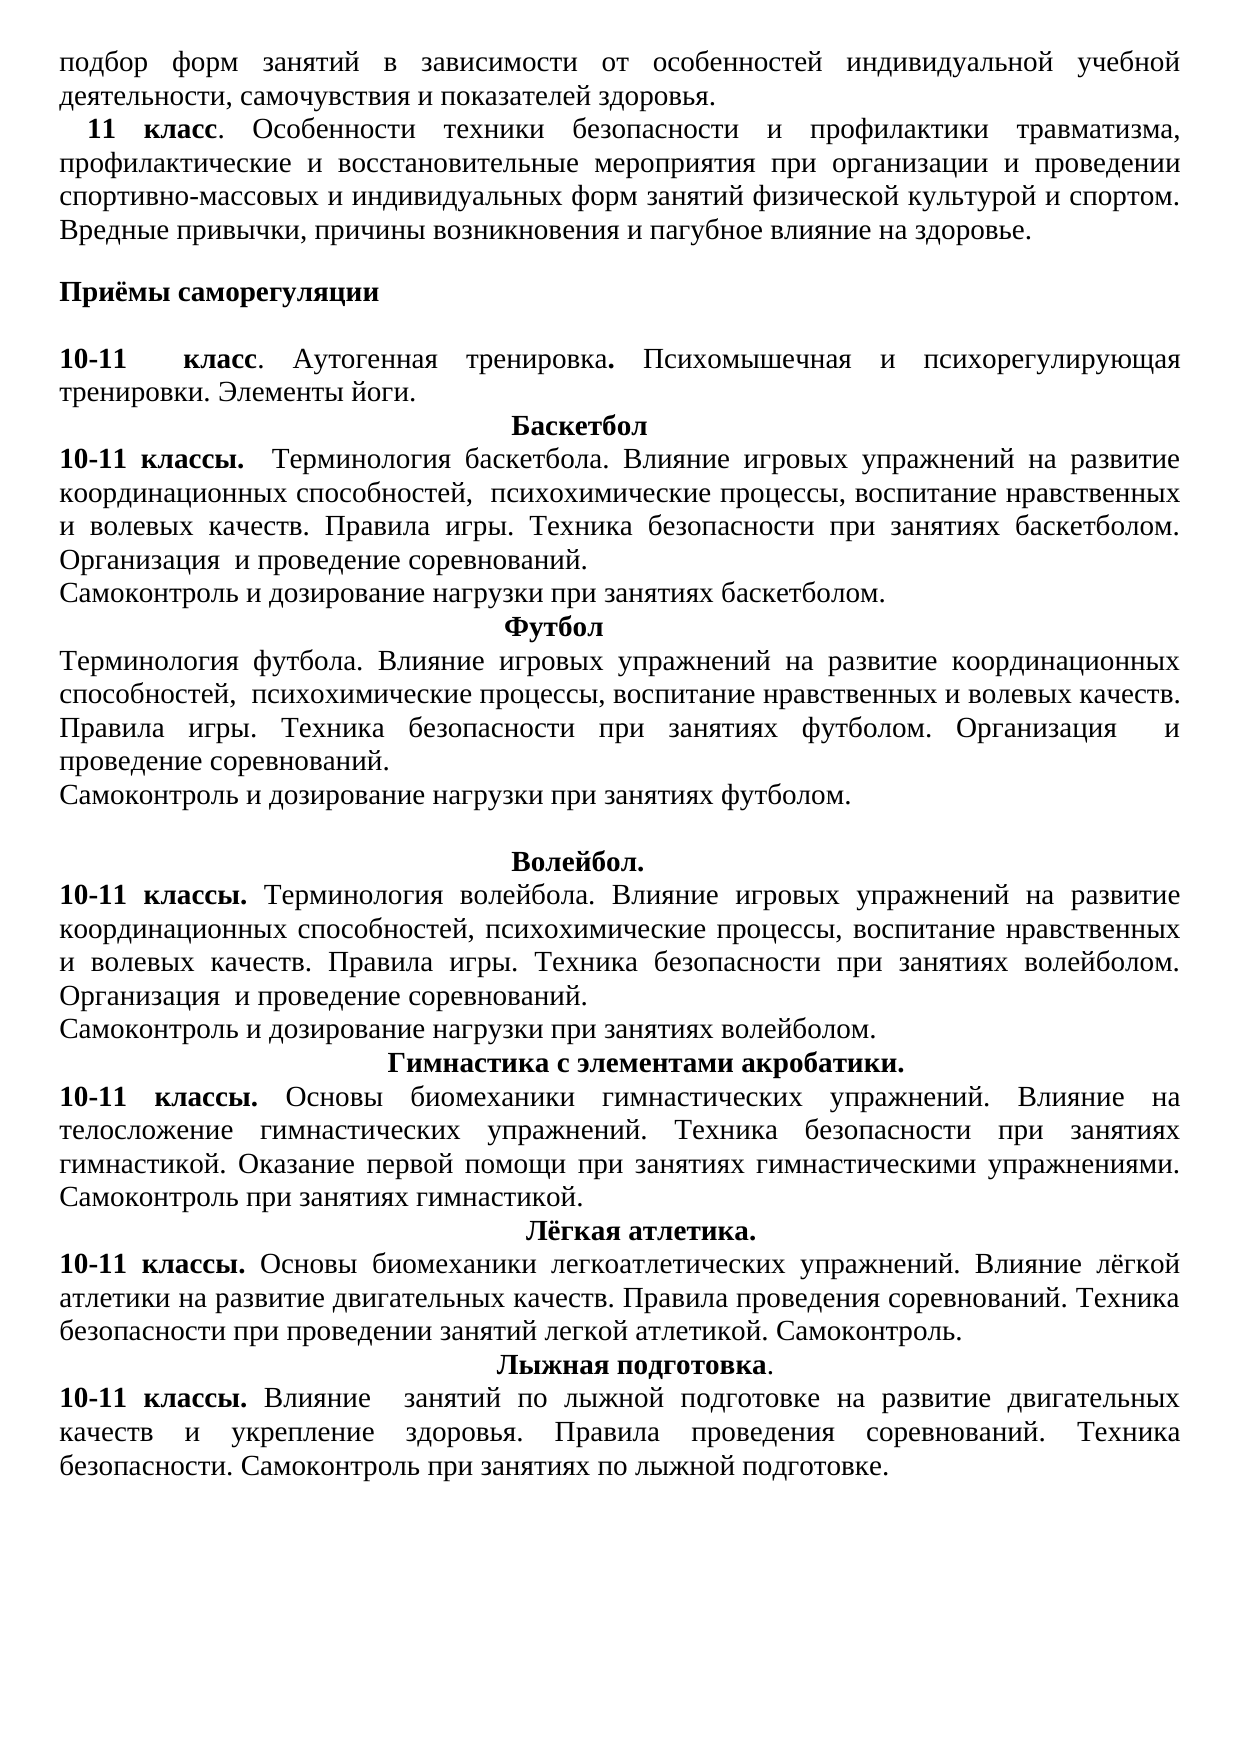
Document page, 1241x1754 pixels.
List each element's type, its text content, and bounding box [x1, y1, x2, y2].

text 11 класс. Особенности техники безопасности и профилактики травматизма, профилактические и восстановительные мероприятия при организации и проведении спортивно-массовых и индивидуальных форм занятий физической культурой и спортом. Вредные привычки, причины возникновения и пагубное влияние на здоровье. [59, 111, 1181, 246]
text Приёмы саморегуляции [59, 274, 1181, 307]
text 10-11 классы. Основы биомеханики легкоатлетических упражнений. Влияние лёгкой атлетики на развитие двигательных качеств. Правила проведения соревнований. Техника безопасности при проведении занятий легкой атлетикой. Самоконтроль. [59, 1246, 1181, 1347]
text Гимнастика с элементами акробатики. [59, 1045, 1181, 1079]
text Терминология футбола. Влияние игровых упражнений на развитие координационных способностей, психохимические процессы, воспитание нравственных и волевых качеств. Правила игры. Техника безопасности при занятиях футболом. Организация и проведение соревнований. [59, 643, 1181, 777]
text 10-11 классы. Основы биомеханики гимнастических упражнений. Влияние на телосложение гимнастических упражнений. Техника безопасности при занятиях гимнастикой. Оказание первой помощи при занятиях гимнастическими упражнениями. Самоконтроль при занятиях гимнастикой. [59, 1079, 1181, 1213]
text Самоконтроль и дозирование нагрузки при занятиях баскетболом. [59, 576, 1181, 609]
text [59, 44, 1181, 111]
text 10-11 классы. Терминология волейбола. Влияние игровых упражнений на развитие координационных способностей, психохимические процессы, воспитание нравственных и волевых качеств. Правила игры. Техника безопасности при занятиях волейболом. Организация и проведение соревнований. [59, 877, 1181, 1012]
text Баскетбол [59, 408, 1181, 441]
text Лыжная подготовка. [59, 1347, 1181, 1381]
text Футбол [59, 609, 1181, 643]
text 10-11 класс. Аутогенная тренировка. Психомышечная и психорегулирующая тренировки. Элементы йоги. [59, 341, 1181, 408]
text 10-11 классы. Терминология баскетбола. Влияние игровых упражнений на развитие координационных способностей, психохимические процессы, воспитание нравственных и волевых качеств. Правила игры. Техника безопасности при занятиях баскетболом. Организация и проведение соревнований. [59, 441, 1181, 576]
text Самоконтроль и дозирование нагрузки при занятиях футболом. [59, 777, 1181, 810]
text Волейбол. [59, 844, 1181, 877]
text 10-11 классы. Влияние занятий по лыжной подготовке на развитие двигательных качеств и укрепление здоровья. Правила проведения соревнований. Техника безопасности. Самоконтроль при занятиях по лыжной подготовке. [59, 1381, 1181, 1481]
text Самоконтроль и дозирование нагрузки при занятиях волейболом. [59, 1012, 1181, 1045]
text Лёгкая атлетика. [59, 1213, 1181, 1246]
